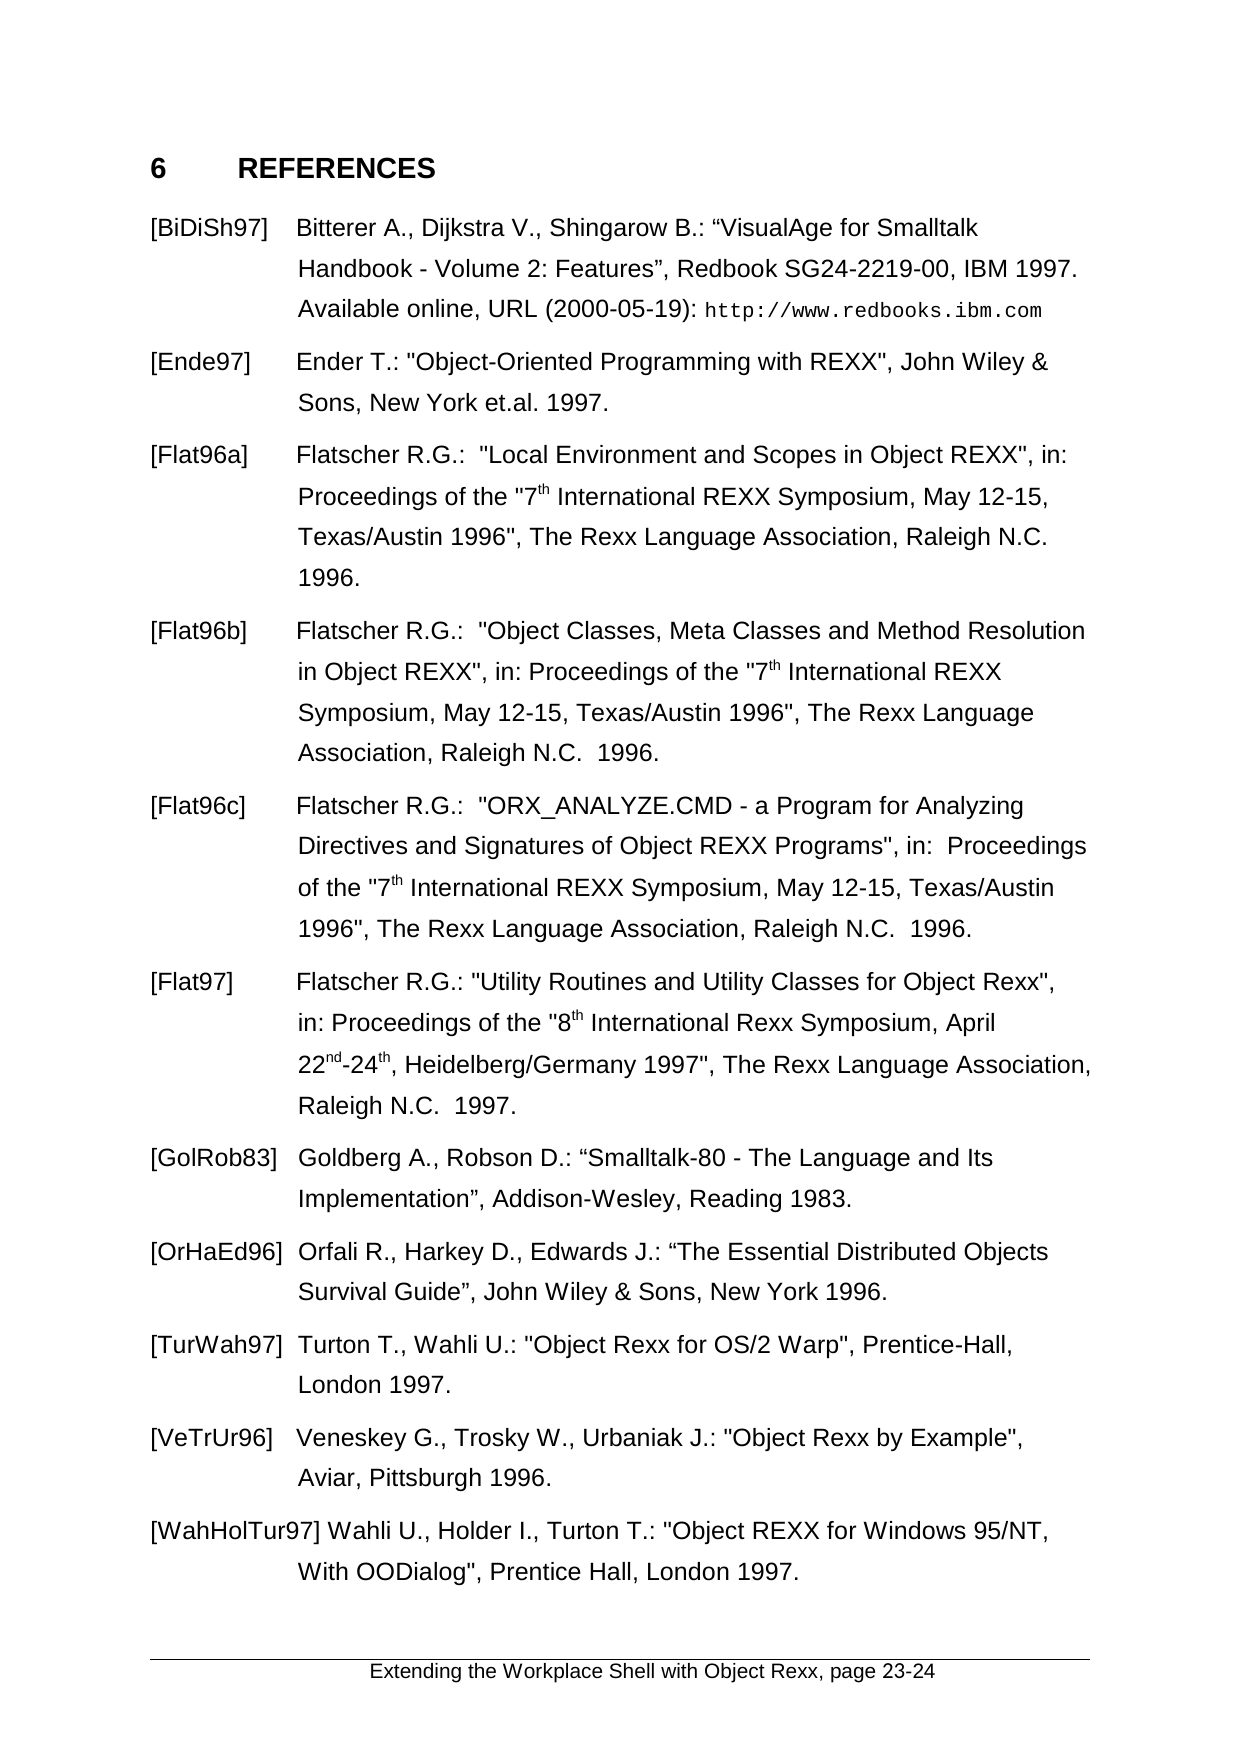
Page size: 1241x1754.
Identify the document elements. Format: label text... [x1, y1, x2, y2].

text [OrHaEd96] Orfali R., Harkey D., Edwards J.: “The Essential Distributed Objects [150, 1236, 1105, 1265]
text [Flat96c] Flatscher R.G.: "ORX_ANALYZE.CMD - a Program for Analyzing Directives and Signatures of Object REXX Programs", in: Proceedings of the "7th International REXX Symposium, May 12-15, Texas/Austin [150, 791, 1091, 902]
text 22nd-24th, Heidelberg/Germany 1997", The Rexx Language Association, Raleigh N.C. 1997. [298, 1049, 1096, 1119]
text [GolRob83] Goldberg A., Robson D.: “Smalltalk-80 - The Language and Its [150, 1143, 1105, 1172]
text [WahHolTur97] Wahli U., Holder I., Turton T.: "Object REXX for Windows 95/NT, With OODialog", Prentice Hall, London 1997. [150, 1516, 1053, 1585]
text [Flat97] Flatscher R.G.: "Utility Routines and Utility Classes for Object Rexx", in: Proceedings of the "8th International Rexx Symposium, April [150, 967, 1064, 1037]
text [TurWah97] Turton T., Wahli U.: "Object Rexx for OS/2 Warp", Prentice-Hall, London 1997. [150, 1330, 1017, 1399]
text [Flat96a] Flatscher R.G.: "Local Environment and Scopes in Object REXX", in: Proceedings of the "7th International REXX Symposium, May 12-15, Texas/Austin 1996", The Rexx Language Association, Raleigh N.C. [150, 440, 1074, 551]
text 1996", The Rexx Language Association, Raleigh N.C. 1996. [298, 914, 1105, 943]
text [VeTrUr96] Veneskey G., Trosky W., Urbaniak J.: "Object Rexx by Example", Aviar, Pittsburgh 1996. [150, 1423, 1029, 1492]
text [BiDiSh97] Bitterer A., Dijkstra V., Shingarow B.: “VisualAge for Smalltalk Handbook - Volume 2: Features”, Redbook SG24-2219-00, IBM 1997. Available online, URL (2000-05-19): http://www.redbooks.ibm.com [150, 213, 1084, 324]
text Implementation”, Addison-Wesley, Reading 1983. [298, 1184, 1105, 1213]
text 6 REFERENCES [150, 151, 1105, 184]
text [Flat96b] Flatscher R.G.: "Object Classes, Meta Classes and Method Resolution in Object REXX", in: Proceedings of the "7th International REXX Symposium, May 12-15, Texas/Austin 1996", The Rexx Language Association, Raleigh N.C. 1996. [150, 616, 1096, 767]
text 1996. [298, 563, 1105, 592]
text [Ende97] Ender T.: "Object-Oriented Programming with REXX", John Wiley & Sons, New York et.al. 1997. [150, 347, 1054, 416]
text Survival Guide”, John Wiley & Sons, New York 1996. [298, 1277, 1105, 1306]
